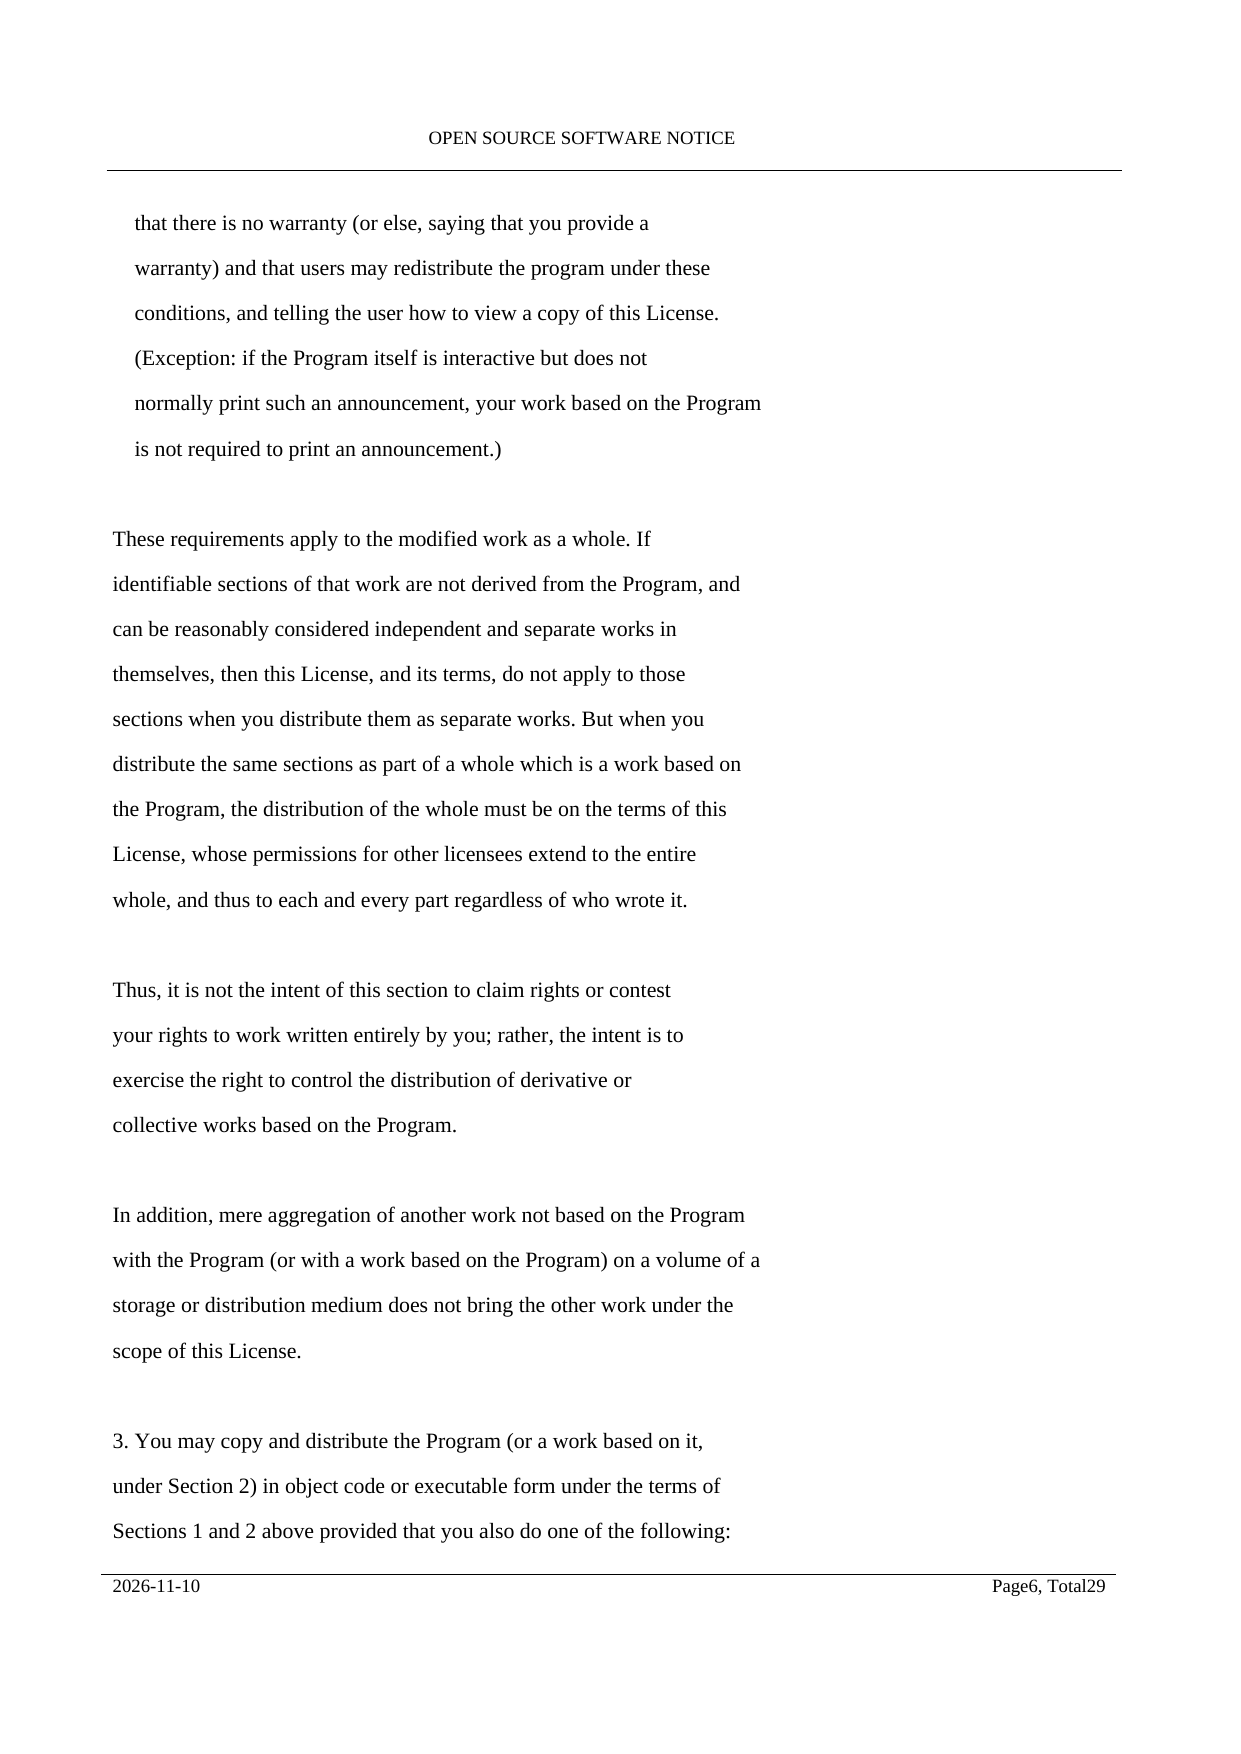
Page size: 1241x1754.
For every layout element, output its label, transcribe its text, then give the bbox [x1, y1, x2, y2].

text warranty) and that users may redistribute the program under these [112, 251, 1128, 284]
text themselves, then this License, and its terms, do not apply to those [112, 657, 1128, 690]
text with the Program (or with a work based on the Program) on a volume of a [112, 1244, 1128, 1276]
text 3. You may copy and distribute the Program (or a work based on it, [112, 1424, 1128, 1457]
text Thus, it is not the intent of this section to claim rights or contest [112, 973, 1128, 1006]
text identifiable sections of that work are not derived from the Program, and [112, 567, 1128, 600]
text License, whose permissions for other licensees extend to the entire [112, 838, 1128, 870]
text normally print such an announcement, your work based on the Program [112, 387, 1128, 419]
text Sections 1 and 2 above provided that you also do one of the following: [112, 1514, 1128, 1547]
text the Program, the distribution of the whole must be on the terms of this [112, 793, 1128, 825]
text These requirements apply to the modified work as a whole. If [112, 522, 1128, 554]
text your rights to work written entirely by you; rather, the intent is to [112, 1018, 1128, 1051]
text storage or distribution medium does not bring the other work under the [112, 1289, 1128, 1321]
text is not required to print an announcement.) [112, 432, 1128, 464]
text In addition, mere aggregation of another work not based on the Program [112, 1199, 1128, 1231]
text distribute the same sections as part of a whole which is a work based on [112, 748, 1128, 780]
text that there is no warranty (or else, saying that you provide a [112, 206, 1128, 239]
text whole, and thus to each and every part regardless of who wrote it. [112, 883, 1128, 915]
text sections when you distribute them as separate works. But when you [112, 702, 1128, 735]
text collective works based on the Program. [112, 1108, 1128, 1141]
text can be reasonably considered independent and separate works in [112, 612, 1128, 645]
text exercise the right to control the distribution of derivative or [112, 1063, 1128, 1096]
text conditions, and telling the user how to view a copy of this License. [112, 297, 1128, 329]
text (Exception: if the Program itself is interactive but does not [112, 342, 1128, 374]
text scope of this License. [112, 1334, 1128, 1366]
text under Section 2) in object code or executable form under the terms of [112, 1469, 1128, 1502]
